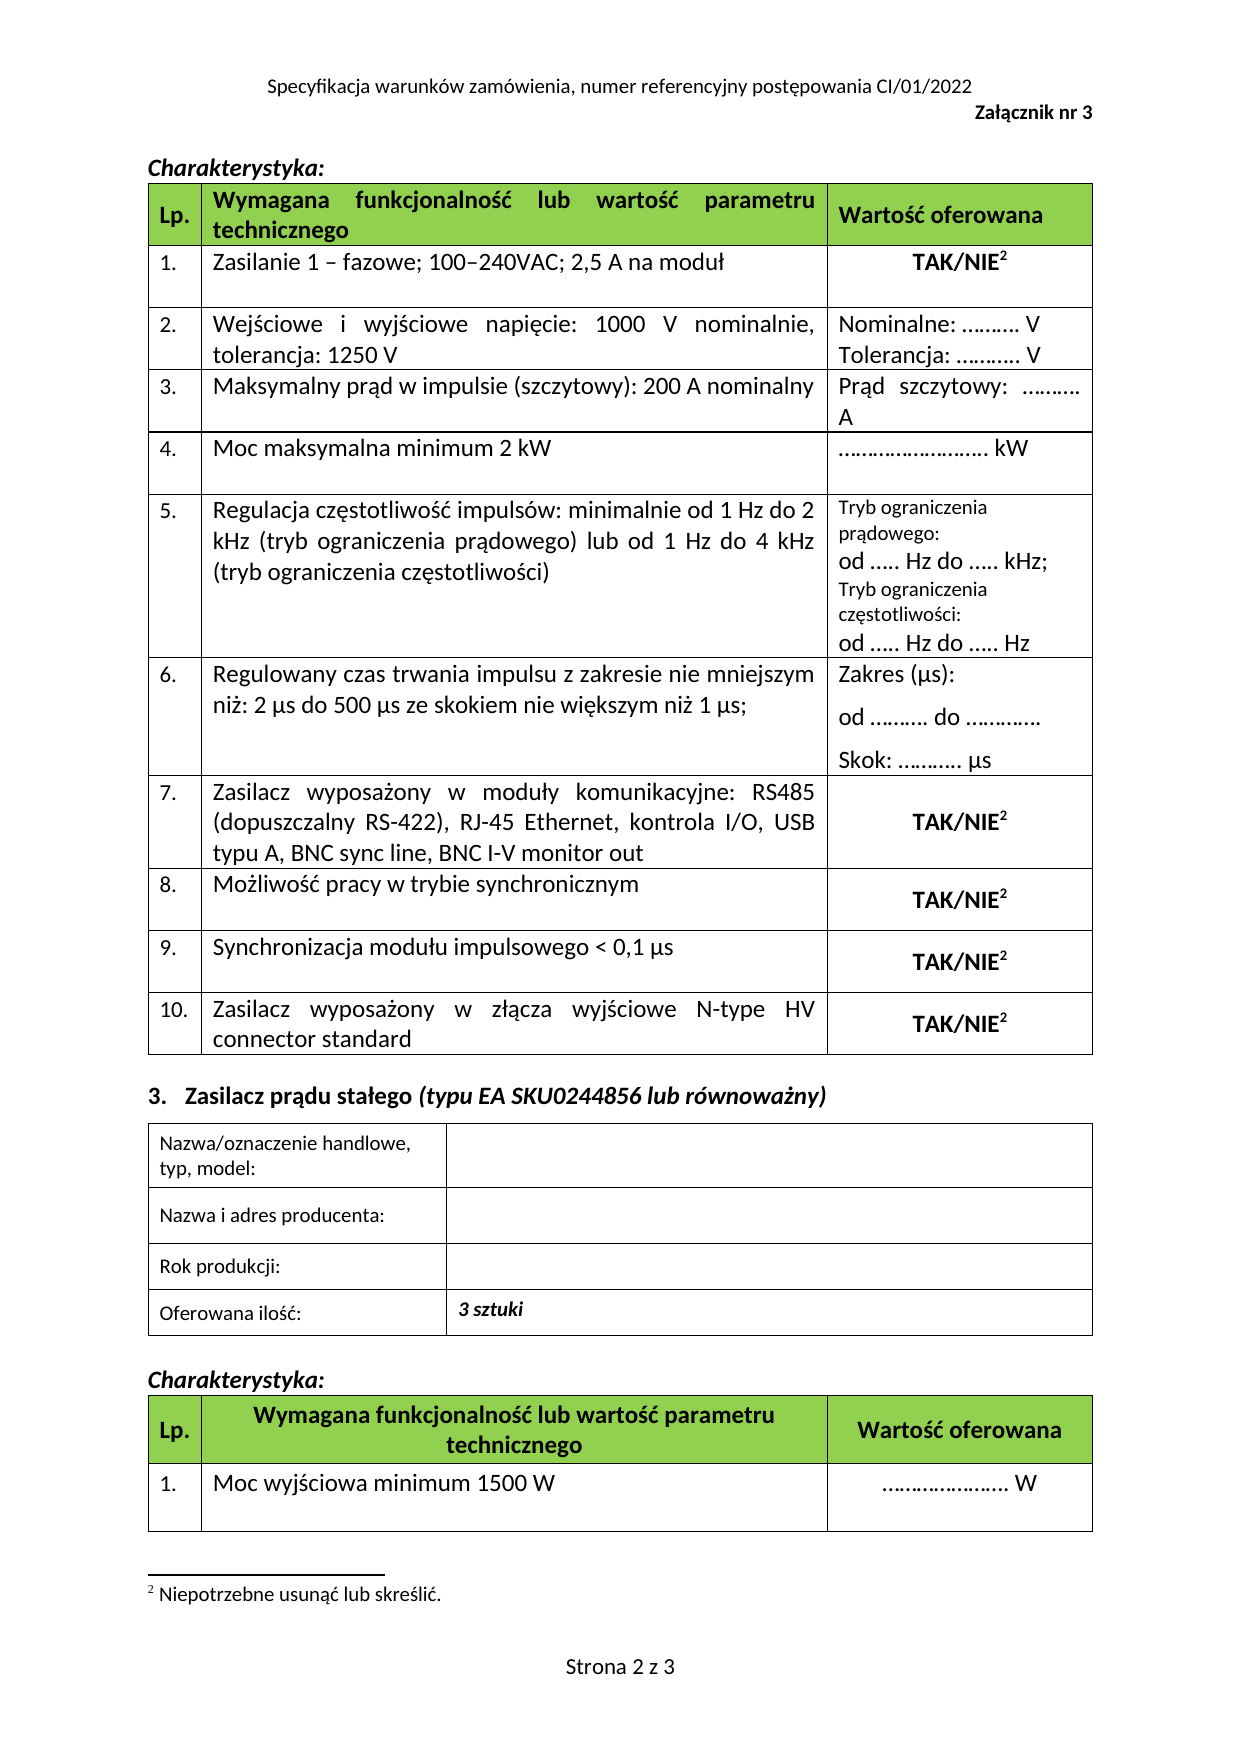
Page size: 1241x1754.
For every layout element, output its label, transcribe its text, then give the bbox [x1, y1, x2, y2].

table_cell Zasilacz wyposażony w złącza wyjściowe N-type HV connector standard [202, 993, 827, 1054]
text Charakterystyka: [148, 1365, 1093, 1395]
table_cell [149, 993, 201, 1054]
table_cell Prąd szczytowy: ………. A [828, 370, 1092, 431]
table_cell TAK/NIE2 [828, 931, 1092, 992]
text Charakterystyka: [148, 153, 1093, 183]
table_cell Rok produkcji: [149, 1244, 446, 1289]
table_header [202, 1396, 827, 1463]
table_header Lp. [149, 1396, 201, 1463]
table_cell [149, 246, 201, 307]
table_cell Oferowana ilość: [149, 1290, 446, 1335]
table_cell Moc maksymalna minimum 2 kW [202, 433, 827, 493]
table_cell [149, 776, 201, 867]
table_cell [149, 931, 201, 992]
table_cell Wejściowe i wyjściowe napięcie: 1000 V nominalnie, tolerancja: 1250 V [202, 308, 827, 369]
table_header [447, 1124, 1092, 1187]
table_cell …………………….. kW [828, 433, 1092, 493]
table_cell TAK/NIE2 [828, 993, 1092, 1054]
table_cell Nominalne: ………. V Tolerancja: ……….. V [828, 308, 1092, 369]
table_cell [149, 658, 201, 775]
table_cell [149, 370, 201, 431]
table_cell [149, 495, 201, 657]
table_cell Regulacja częstotliwość impulsów: minimalnie od 1 Hz do 2 kHz (tryb ograniczenia prądowego) lub od 1 Hz do 4 kHz (tryb ograniczenia częstotliwości) [202, 495, 827, 657]
table_cell Zasilanie 1 – fazowe; 100–240VAC; 2,5 A na moduł [202, 246, 827, 307]
table_cell Zasilacz wyposażony w moduły komunikacyjne: RS485 (dopuszczalny RS-422), RJ-45 Ethernet, kontrola I/O, USB typu A, BNC sync line, BNC I-V monitor out [202, 776, 827, 867]
table_cell [149, 1464, 201, 1531]
table_cell Synchronizacja modułu impulsowego < 0,1 µs [202, 931, 827, 992]
table_header Lp. [149, 184, 201, 245]
table_cell Moc wyjściowa minimum 1500 W [202, 1464, 827, 1531]
table_cell Maksymalny prąd w impulsie (szczytowy): 200 A nominalny [202, 370, 827, 431]
table_cell Zakres (µs): od ………. do …………. Skok: ……….. µs [828, 658, 1092, 775]
table_cell Nazwa i adres producenta: [149, 1188, 446, 1243]
table_cell [149, 869, 201, 929]
table_cell Tryb ograniczenia prądowego: od ….. Hz do ….. kHz; Tryb ograniczenia częstotliwości: od ….. Hz do ….. Hz [828, 495, 1092, 657]
table_cell 3 sztuki [447, 1290, 1092, 1335]
table_header Wartość oferowana [828, 1396, 1092, 1463]
table_cell TAK/NIE2 [828, 776, 1092, 867]
table_header Wartość oferowana [828, 184, 1092, 245]
list Zasilacz prądu stałego (typu EA SKU0244856 lub równoważny) [148, 1080, 1093, 1110]
table_cell Regulowany czas trwania impulsu z zakresie nie mniejszym niż: 2 µs do 500 µs ze skokiem nie większym niż 1 µs; [202, 658, 827, 775]
table_cell TAK/NIE2 [828, 869, 1092, 929]
table_cell [149, 308, 201, 369]
table_cell [447, 1244, 1092, 1289]
table_cell [447, 1188, 1092, 1243]
table_cell TAK/NIE [828, 246, 1092, 307]
table_header Wymagana funkcjonalność lub wartość parametru technicznego [202, 184, 827, 245]
table_cell Możliwość pracy w trybie synchronicznym [202, 869, 827, 929]
table_cell …………………. W [828, 1464, 1092, 1531]
table_cell [149, 433, 201, 493]
table_header Nazwa/oznaczenie handlowe, typ, model: [149, 1124, 446, 1187]
